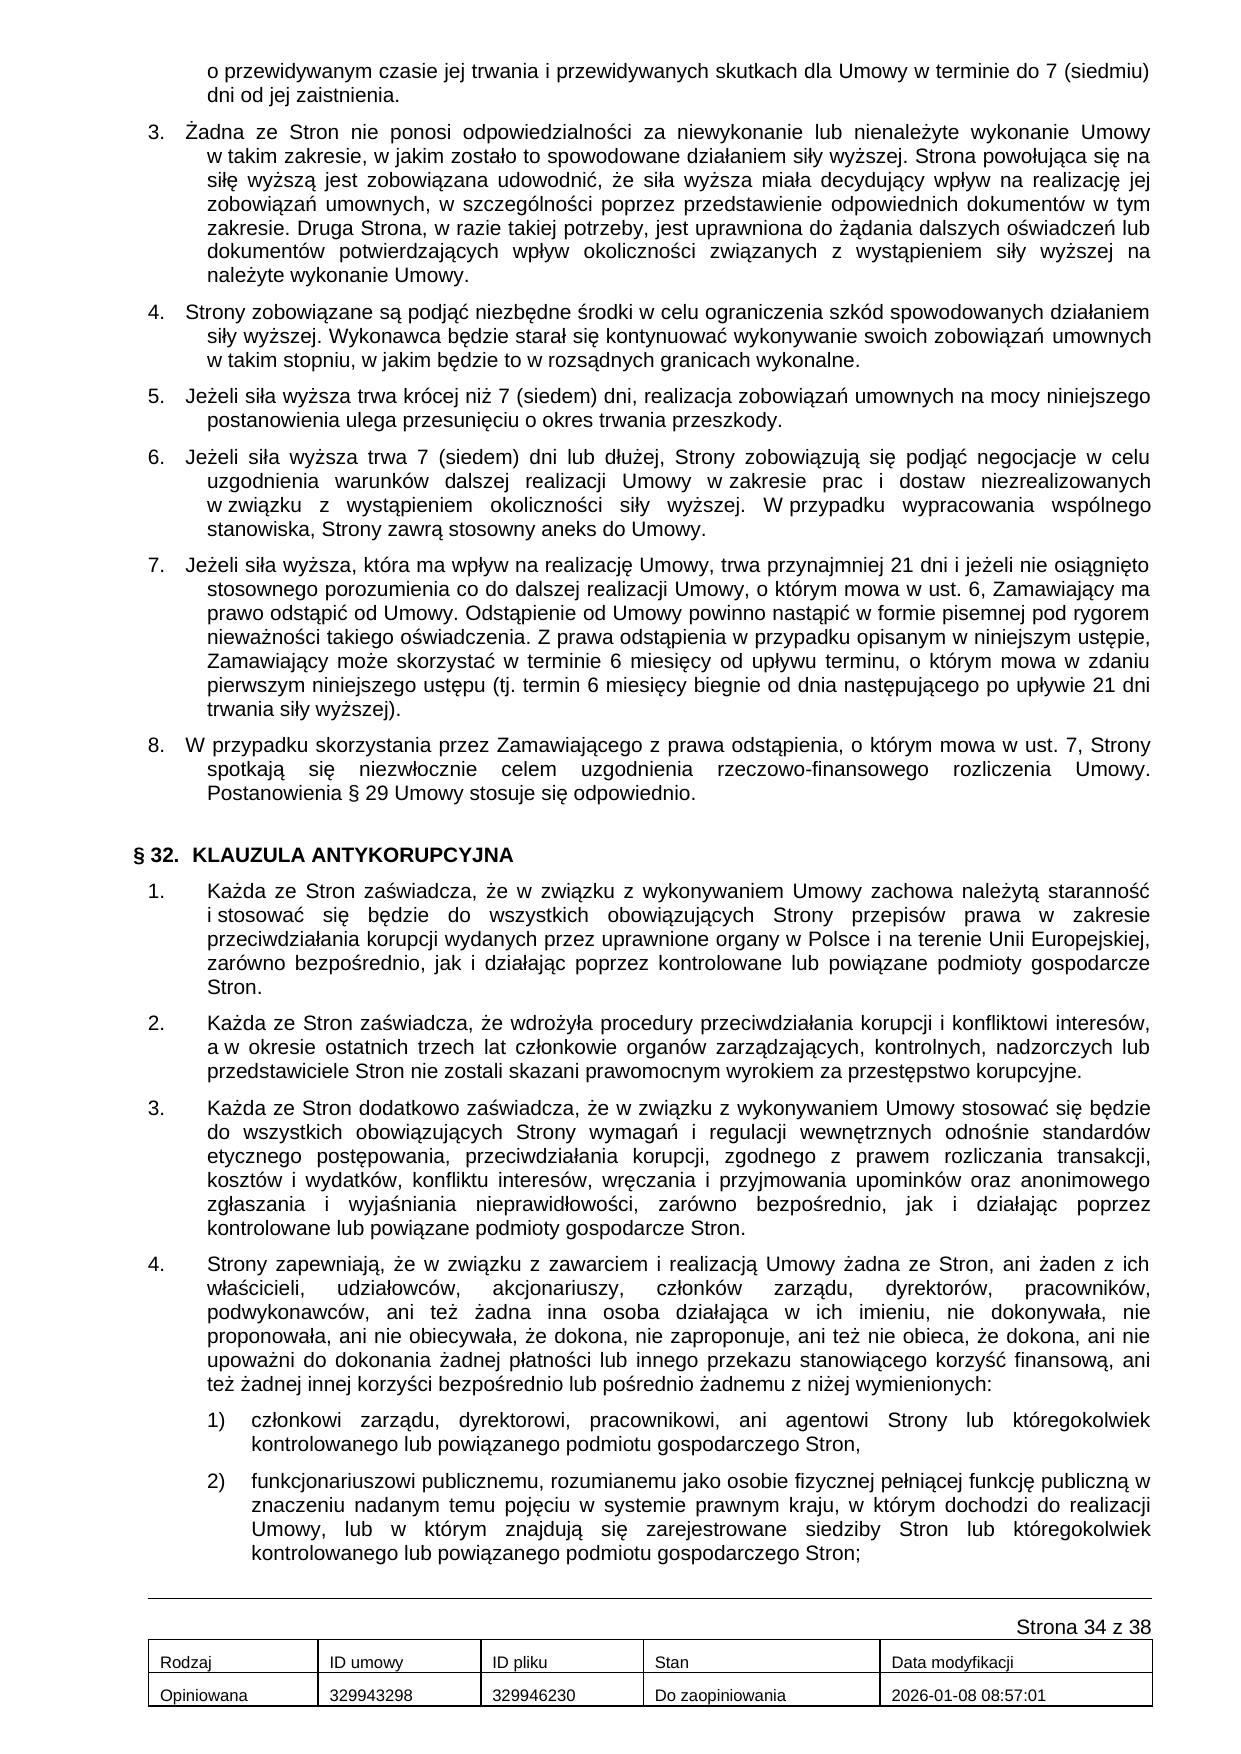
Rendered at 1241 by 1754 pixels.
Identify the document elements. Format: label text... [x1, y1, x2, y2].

list Jeżeli siła wyższa, która ma wpływ na realizację Umowy, trwa przynajmniej 21 dni i jeżeli nie osiągnięto stosownego porozumienia co do dalszej realizacji Umowy, o którym mowa w ust. 6, Zamawiający ma prawo odstąpić od Umowy. Odstąpienie od Umowy powinno nastąpić w formie pisemnej pod rygorem nieważności takiego oświadczenia. Z prawa odstąpienia w przypadku opisanym w niniejszym ustępie, Zamawiający może skorzystać w terminie 6 miesięcy od upływu terminu, o którym mowa w zdaniu pierwszym niniejszego ustępu (tj. termin 6 miesięcy biegnie od dnia następującego po upływie 21 dni trwania siły wyższej). [148, 553, 1152, 721]
list członkowi zarządu, dyrektorowi, pracownikowi, ani agentowi Strony lub któregokolwiek kontrolowanego lub powiązanego podmiotu gospodarczego Stron, [207, 1408, 1152, 1456]
subtitle KLAUZULA ANTYKORUPCYJNA [133, 842, 1152, 866]
list Jeżeli siła wyższa trwa 7 (siedem) dni lub dłużej, Strony zobowiązują się podjąć negocjacje w celu uzgodnienia warunków dalszej realizacji Umowy w zakresie prac i dostaw niezrealizowanych w związku z wystąpieniem okoliczności siły wyższej. W przypadku wypracowania wspólnego stanowiska, Strony zawrą stosowny aneks do Umowy. [148, 444, 1152, 540]
list Strony zobowiązane są podjąć niezbędne środki w celu ograniczenia szkód spowodowanych działaniem siły wyższej. Wykonawca będzie starał się kontynuować wykonywanie swoich zobowiązań umownych w takim stopniu, w jakim będzie to w rozsądnych granicach wykonalne. [148, 300, 1152, 372]
list Każda ze Stron zaświadcza, że wdrożyła procedury przeciwdziałania korupcji i konfliktowi interesów, a w okresie ostatnich trzech lat członkowie organów zarządzających, kontrolnych, nadzorczych lub przedstawiciele Stron nie zostali skazani prawomocnym wyrokiem za przestępstwo korupcyjne. [148, 1011, 1152, 1083]
list Żadna ze Stron nie ponosi odpowiedzialności za niewykonanie lub nienależyte wykonanie Umowy w takim zakresie, w jakim zostało to spowodowane działaniem siły wyższej. Strona powołująca się na siłę wyższą jest zobowiązana udowodnić, że siła wyższa miała decydujący wpływ na realizację jej zobowiązań umownych, w szczególności poprzez przedstawienie odpowiednich dokumentów w tym zakresie. Druga Strona, w razie takiej potrzeby, jest uprawniona do żądania dalszych oświadczeń lub dokumentów potwierdzających wpływ okoliczności związanych z wystąpieniem siły wyższej na należyte wykonanie Umowy. [148, 119, 1152, 287]
list Każda ze Stron dodatkowo zaświadcza, że w związku z wykonywaniem Umowy stosować się będzie do wszystkich obowiązujących Strony wymagań i regulacji wewnętrznych odnośnie standardów etycznego postępowania, przeciwdziałania korupcji, zgodnego z prawem rozliczania transakcji, kosztów i wydatków, konfliktu interesów, wręczania i przyjmowania upominków oraz anonimowego zgłaszania i wyjaśniania nieprawidłowości, zarówno bezpośrednio, jak i działając poprzez kontrolowane lub powiązane podmioty gospodarcze Stron. [148, 1096, 1152, 1239]
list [148, 59, 1152, 107]
list W przypadku skorzystania przez Zamawiającego z prawa odstąpienia, o którym mowa w ust. 7, Strony spotkają się niezwłocznie celem uzgodnienia rzeczowo-finansowego rozliczenia Umowy. Postanowienia § 29 Umowy stosuje się odpowiednio. [148, 733, 1152, 805]
list Każda ze Stron zaświadcza, że w związku z wykonywaniem Umowy zachowa należytą staranność i stosować się będzie do wszystkich obowiązujących Strony przepisów prawa w zakresie przeciwdziałania korupcji wydanych przez uprawnione organy w Polsce i na terenie Unii Europejskiej, zarówno bezpośrednio, jak i działając poprzez kontrolowane lub powiązane podmioty gospodarcze Stron. [148, 879, 1152, 999]
list Jeżeli siła wyższa trwa krócej niż 7 (siedem) dni, realizacja zobowiązań umownych na mocy niniejszego postanowienia ulega przesunięciu o okres trwania przeszkody. [148, 384, 1152, 432]
list Strony zapewniają, że w związku z zawarciem i realizacją Umowy żadna ze Stron, ani żaden z ich właścicieli, udziałowców, akcjonariuszy, członków zarządu, dyrektorów, pracowników, podwykonawców, ani też żadna inna osoba działająca w ich imieniu, nie dokonywała, nie proponowała, ani nie obiecywała, że dokona, nie zaproponuje, ani też nie obieca, że dokona, ani nie upoważni do dokonania żadnej płatności lub innego przekazu stanowiącego korzyść finansową, ani też żadnej innej korzyści bezpośrednio lub pośrednio żadnemu z niżej wymienionych: [148, 1252, 1152, 1396]
list funkcjonariuszowi publicznemu, rozumianemu jako osobie fizycznej pełniącej funkcję publiczną w znaczeniu nadanym temu pojęciu w systemie prawnym kraju, w którym dochodzi do realizacji Umowy, lub w którym znajdują się zarejestrowane siedziby Stron lub któregokolwiek kontrolowanego lub powiązanego podmiotu gospodarczego Stron; [207, 1468, 1152, 1564]
